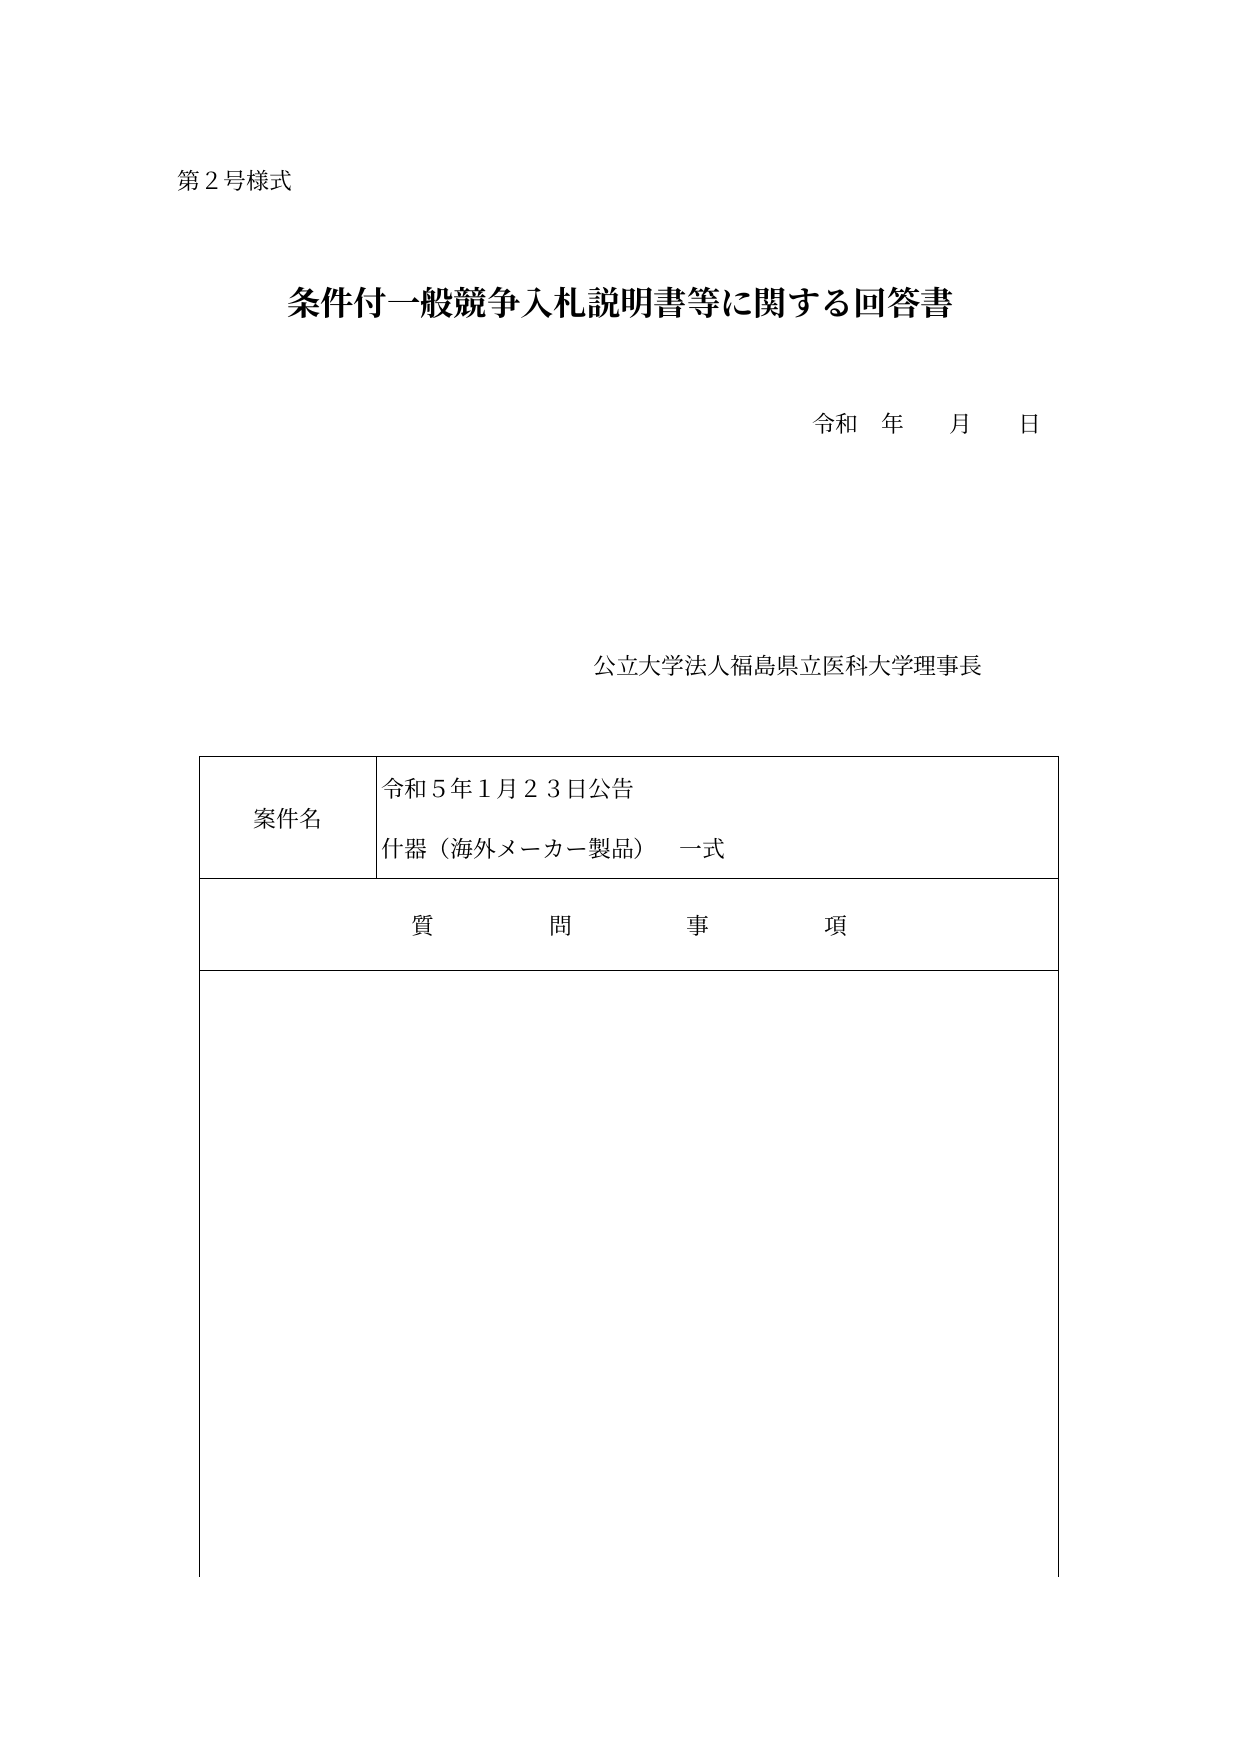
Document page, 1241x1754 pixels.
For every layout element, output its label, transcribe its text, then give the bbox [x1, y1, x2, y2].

text 公立大学法人福島県立医科大学理事長 [593, 634, 1063, 695]
table_cell [200, 971, 1058, 1577]
text 第２号様式 [177, 149, 1063, 210]
text 条件付一般競争入札説明書等に関する回答書 [177, 271, 1063, 331]
table_cell 質 問 事 項 [200, 879, 1058, 970]
table_header 令和５年１月２３日公告 什器（海外メーカー製品） 一式 [377, 757, 1058, 878]
text 令和 年 月 日 [177, 392, 1041, 453]
table_header 案件名 [200, 757, 376, 878]
